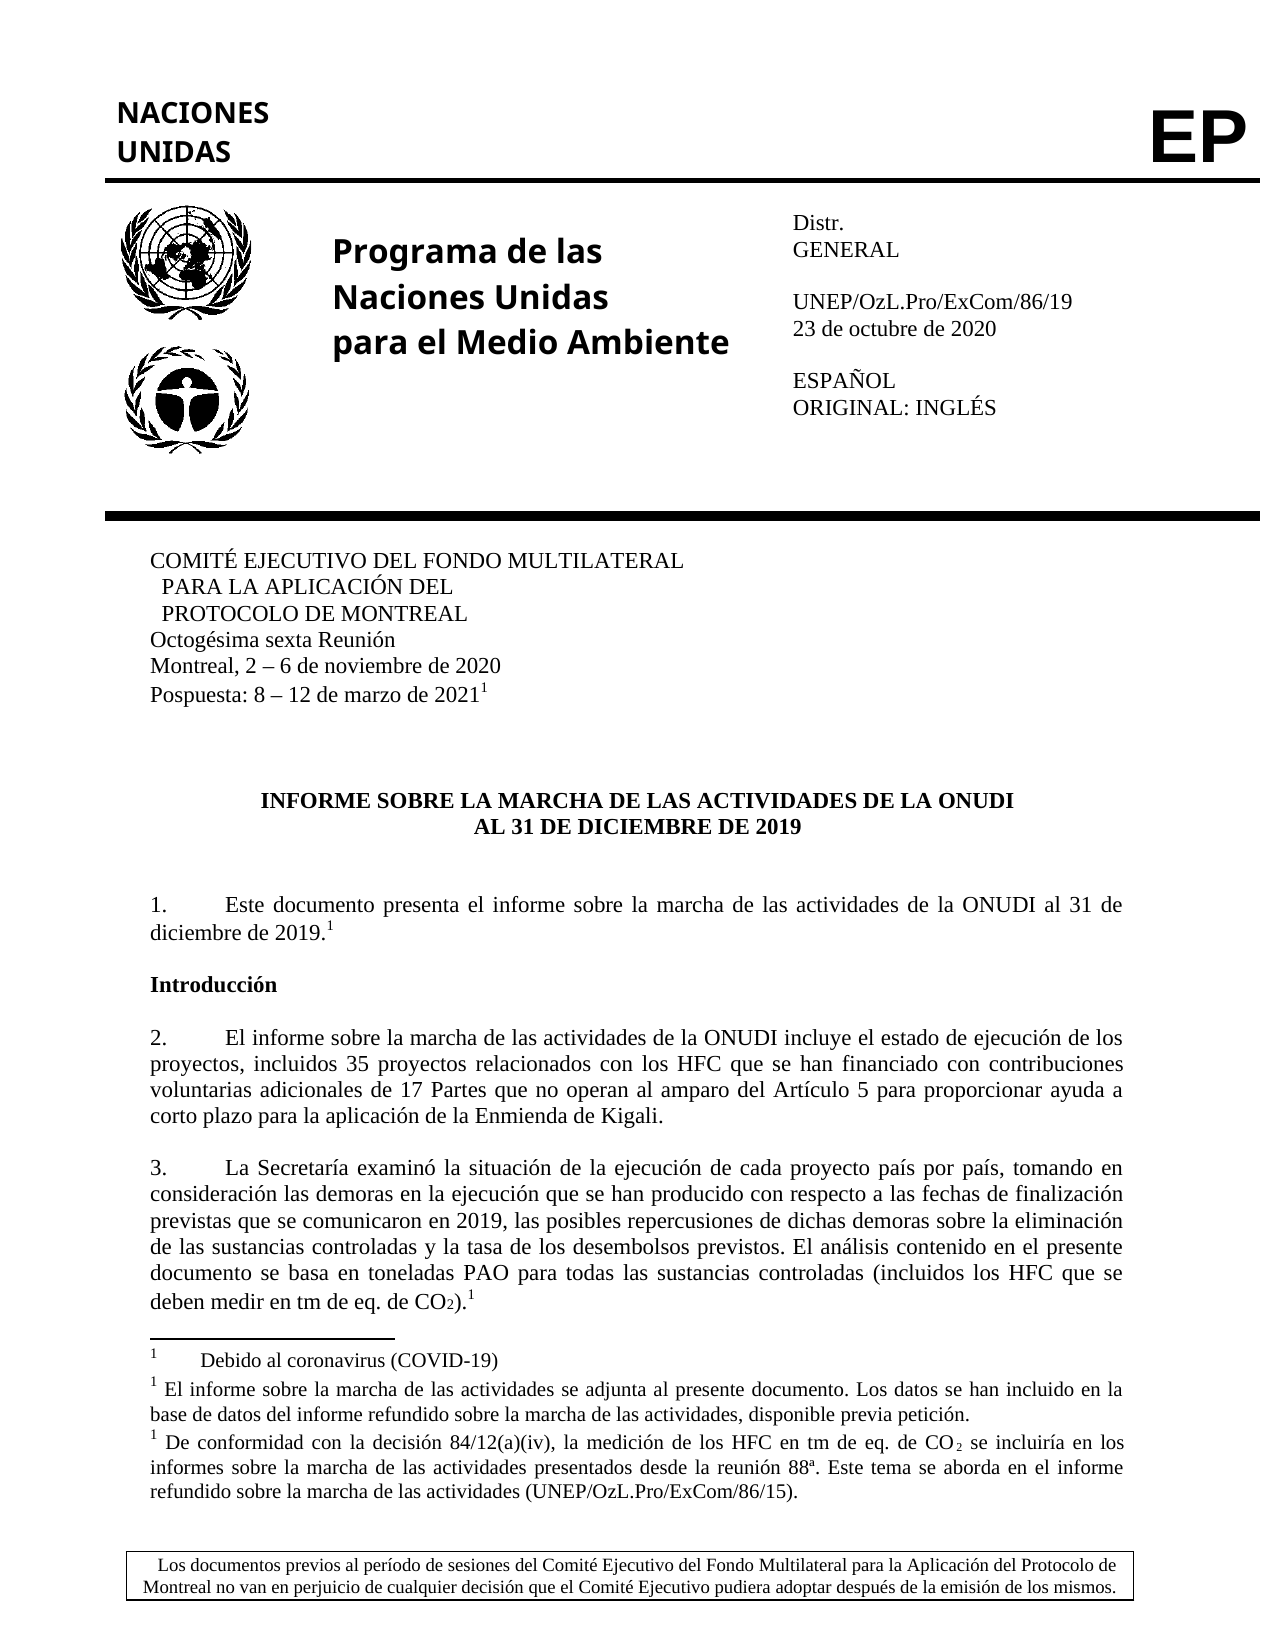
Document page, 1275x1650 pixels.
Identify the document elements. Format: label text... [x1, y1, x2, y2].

text Introducción [150, 971, 1125, 997]
text COMITÉ EJECUTIVO DEL FONDO MULTILATERAL PARA LA APLICACIÓN DEL PROTOCOLO DE MONTREAL [150, 547, 1125, 626]
picture [120, 342, 252, 458]
text Octogésima sexta Reunión Montreal, 2 – 6 de noviembre de 2020 [150, 626, 1125, 679]
table_header EP [781, 92, 1259, 178]
text Pospuesta: 8 – 12 de marzo de 2021 [150, 679, 1125, 708]
table_cell [105, 183, 321, 511]
subtitle al 31 de diciembre de 2019 [150, 813, 1125, 839]
subtitle La Secretaría examinó la situación de la ejecución de cada proyecto país por país, tomando en consideración las demoras en la ejecución que se han producido con respecto a las fechas de finalización previstas que se comunicaron en 2019, las posibles repercusiones de dichas demoras sobre la eliminación de las sustancias controladas y la tasa de los desembolsos previstos. El análisis contenido en el presente documento se basa en toneladas PAO para todas las sustancias controladas (incluidos los HFC que se deben medir en tm de eq. de CO2). [150, 1154, 1125, 1314]
table_header NACIONES UNIDAS [105, 92, 781, 178]
subtitle INFORME SOBRE LA MARCHA DE LAS ACTIVIDADES DE LA ONUDI [150, 787, 1125, 813]
subtitle El informe sobre la marcha de las actividades de la ONUDI incluye el estado de ejecución de los proyectos, incluidos 35 proyectos relacionados con los HFC que se han financiado con contribuciones voluntarias adicionales de 17 Partes que no operan al amparo del Artículo 5 para proporcionar ayuda a corto plazo para la aplicación de la Enmienda de Kigali. [150, 1023, 1125, 1129]
table_cell Distr. GENERAL UNEP/OzL.Pro/ExCom/86/19 23 de octubre de 2020 ESPAÑOL ORIGINAL: INGLÉS [781, 183, 1259, 511]
subtitle Este documento presenta el informe sobre la marcha de las actividades de la ONUDI al 31 de diciembre de 2019. [150, 891, 1125, 946]
table_cell Programa de las Naciones Unidas para el Medio Ambiente [321, 183, 781, 511]
